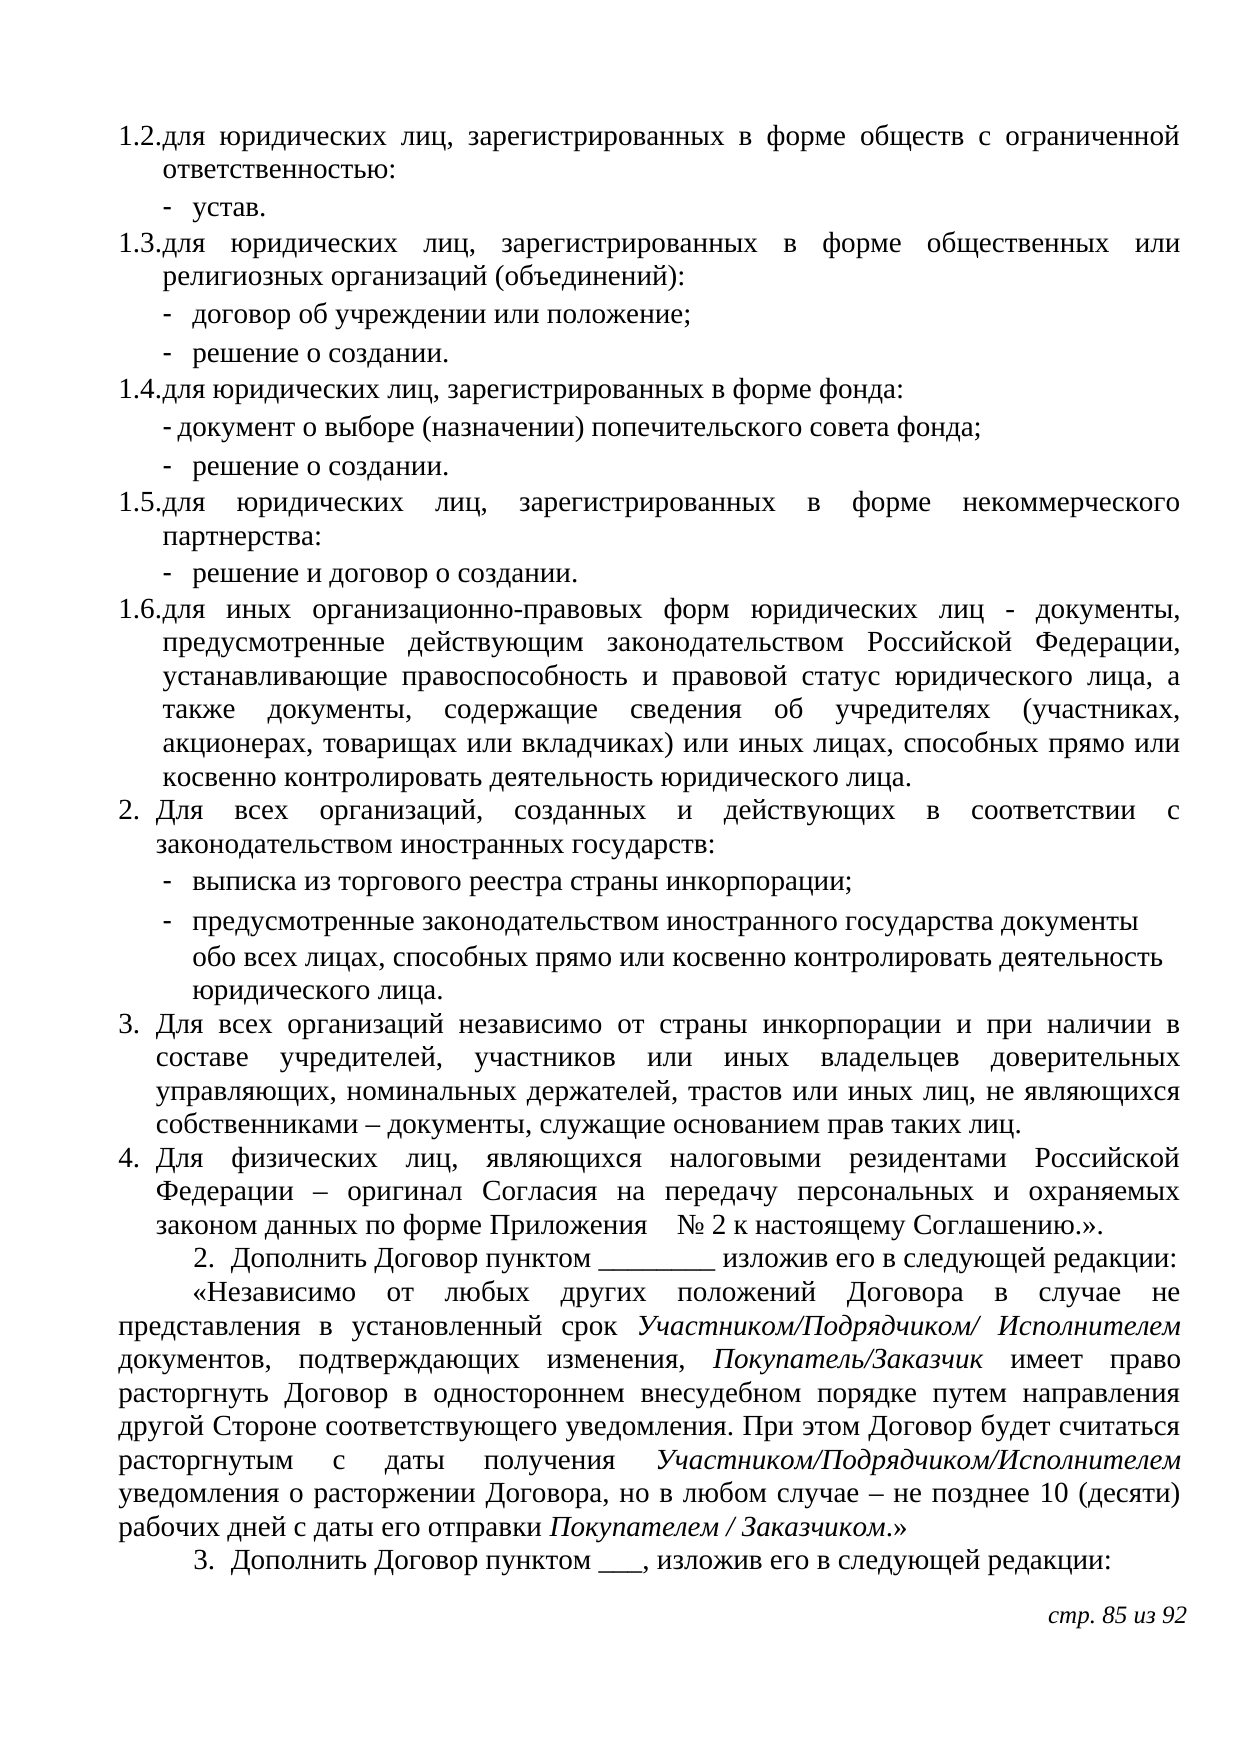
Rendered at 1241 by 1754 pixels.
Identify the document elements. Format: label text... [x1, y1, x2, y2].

list выписка из торгового реестра страны инкорпорации; [162, 859, 1181, 899]
list Дополнить Договор пунктом ___, изложив его в следующей редакции: [193, 1542, 1181, 1576]
list для юридических лиц, зарегистрированных в форме обществ с ограниченной ответственностью: [118, 118, 1181, 185]
list документ о выборе (назначении) попечительского совета фонда; [162, 405, 1181, 444]
list предусмотренные законодательством иностранного государства документы обо всех лицах, способных прямо или косвенно контролировать деятельность юридического лица. [162, 899, 1181, 1006]
list решение о создании. [162, 444, 1181, 484]
list устав. [162, 185, 1181, 225]
list Дополнить Договор пунктом ________ изложив его в следующей редакции: [193, 1241, 1181, 1274]
list Для физических лиц, являющихся налоговыми резидентами Российской Федерации – оригинал Согласия на передачу персональных и охраняемых законом данных по форме Приложения № 2 к настоящему Соглашению.». [118, 1140, 1181, 1241]
list решение и договор о создании. [162, 551, 1181, 591]
list для юридических лиц, зарегистрированных в форме фонда: [118, 371, 1181, 405]
list Для всех организаций, созданных и действующих в соответствии с законодательством иностранных государств: [118, 792, 1181, 859]
list договор об учреждении или положение; [162, 292, 1181, 332]
list для юридических лиц, зарегистрированных в форме общественных или религиозных организаций (объединений): [118, 225, 1181, 292]
list Для всех организаций независимо от страны инкорпорации и при наличии в составе учредителей, участников или иных владельцев доверительных управляющих, номинальных держателей, трастов или иных лиц, не являющихся собственниками – документы, служащие основанием прав таких лиц. [118, 1006, 1181, 1140]
list решение о создании. [162, 332, 1181, 371]
list для иных организационно-правовых форм юридических лиц - документы, предусмотренные действующим законодательством Российской Федерации, устанавливающие правоспособность и правовой статус юридического лица, а также документы, содержащие сведения об учредителях (участниках, акционерах, товарищах или вкладчиках) или иных лицах, способных прямо или косвенно контролировать деятельность юридического лица. [118, 591, 1181, 792]
list для юридических лиц, зарегистрированных в форме некоммерческого партнерства: [118, 484, 1181, 551]
text «Независимо от любых других положений Договора в случае не представления в установленный срок Участником/Подрядчиком/ Исполнителем документов, подтверждающих изменения, Покупатель/Заказчик имеет право расторгнуть Договор в одностороннем внесудебном порядке путем направления другой Стороне соответствующего уведомления. При этом Договор будет считаться расторгнутым с даты получения Участником/Подрядчиком/Исполнителем уведомления о расторжении Договора, но в любом случае – не позднее 10 (десяти) рабочих дней с даты его отправки Покупателем / Заказчиком.» [118, 1274, 1181, 1542]
